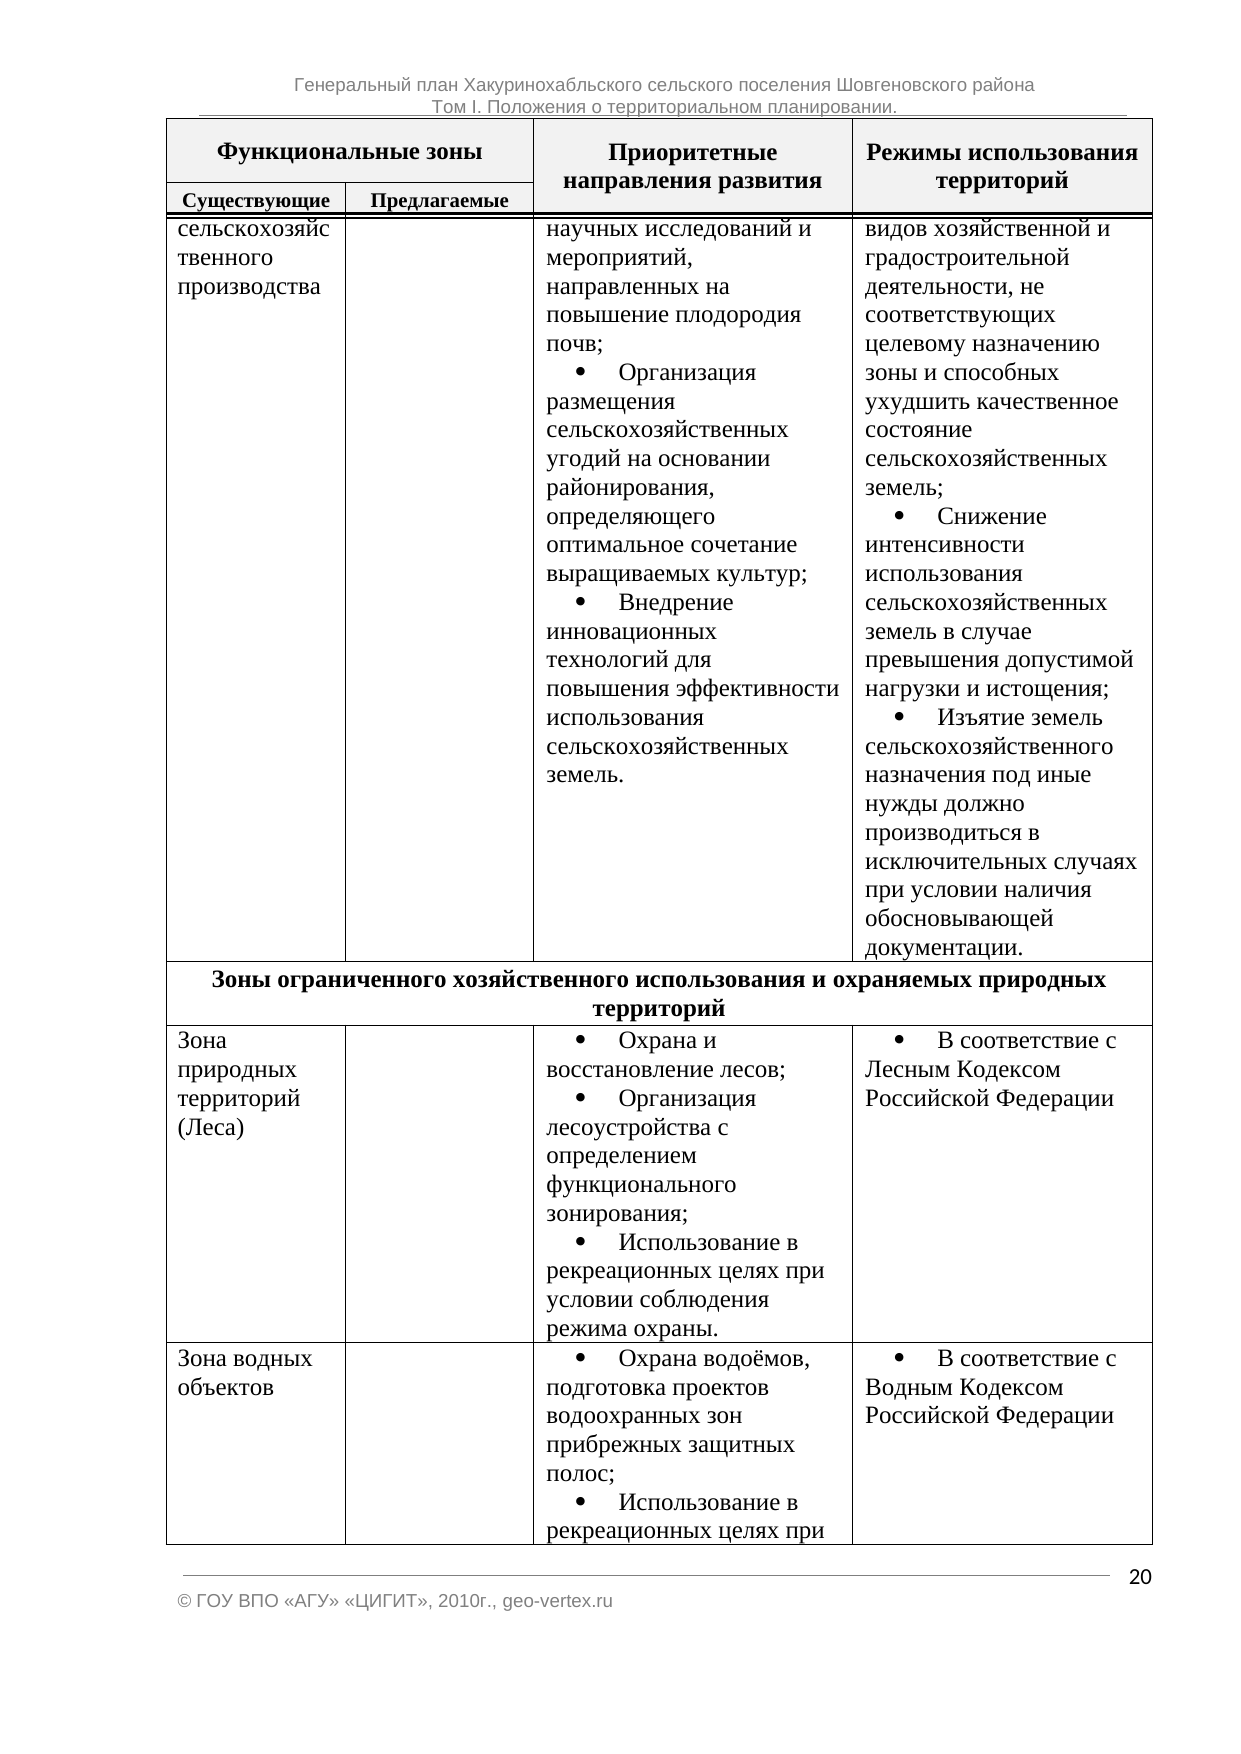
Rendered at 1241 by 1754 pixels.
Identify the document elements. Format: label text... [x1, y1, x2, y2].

table_cell Охрана и восстановление лесов; Организация лесоустройства с определением функционального зонирования; Использование в рекреационных целях при условии соблюдения режима охраны. [534, 1026, 852, 1342]
table_cell [346, 1026, 533, 1342]
table_header Функциональные зоны [167, 119, 533, 182]
table_cell Существующие [167, 183, 345, 212]
table_cell [346, 1343, 533, 1544]
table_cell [853, 1343, 1152, 1544]
table_cell Предлагаемые [346, 183, 533, 212]
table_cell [534, 219, 852, 961]
table_header Приоритетные направления развития [534, 119, 852, 212]
table_cell Зона природных территорий (Леса) [167, 1026, 345, 1342]
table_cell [853, 219, 1152, 961]
table_cell Зоны ограниченного хозяйственного использования и охраняемых природных территорий [167, 962, 1152, 1024]
table_cell В соответствие с Лесным Кодексом Российской Федерации [853, 1026, 1152, 1342]
table_cell [346, 219, 533, 961]
table_cell Зоны сельскохозяйственного производства [167, 219, 345, 961]
table_header Режимы использования территорий [853, 119, 1152, 212]
table_cell Зона водных объектов [167, 1343, 345, 1544]
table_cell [534, 1343, 852, 1544]
